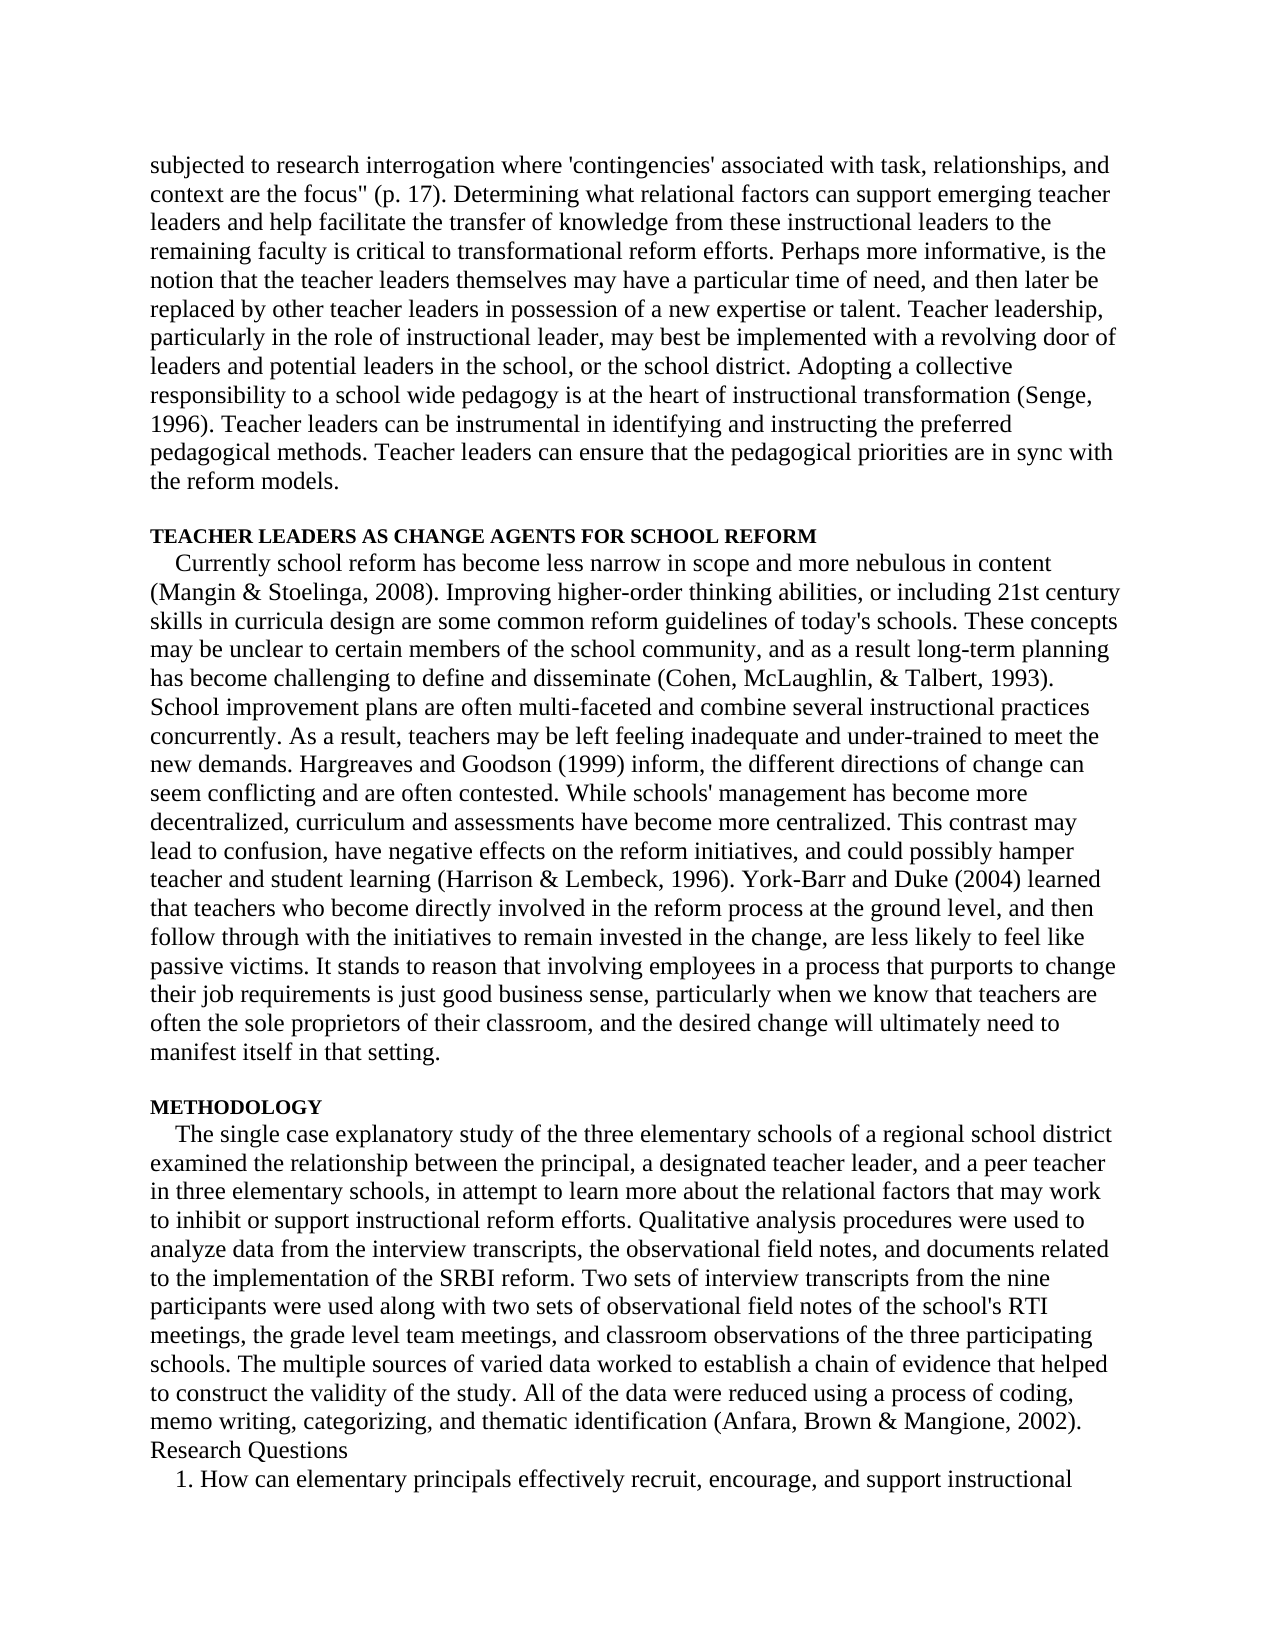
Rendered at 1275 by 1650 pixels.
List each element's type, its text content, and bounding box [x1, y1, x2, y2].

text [150, 1095, 1125, 1493]
text TEACHER LEADERS AS CHANGE AGENTS FOR SCHOOL REFORM Currently school reform has become less narrow in scope and more nebulous in content (Mangin & Stoelinga, 2008). Improving higher-order thinking abilities, or including 21st century skills in curricula design are some common reform guidelines of today's schools. These concepts may be unclear to certain members of the school community, and as a result long-term planning has become challenging to define and disseminate (Cohen, McLaughlin, & Talbert, 1993). School improvement plans are often multi-faceted and combine several instructional practices concurrently. As a result, teachers may be left feeling inadequate and under-trained to meet the new demands. Hargreaves and Goodson (1999) inform, the different directions of change can seem conflicting and are often contested. While schools' management has become more decentralized, curriculum and assessments have become more centralized. This contrast may lead to confusion, have negative effects on the reform initiatives, and could possibly hamper teacher and student learning (Harrison & Lembeck, 1996). York-Barr and Duke (2004) learned that teachers who become directly involved in the reform process at the ground level, and then follow through with the initiatives to remain invested in the change, are less likely to feel like passive victims. It stands to reason that involving employees in a process that purports to change their job requirements is just good business sense, particularly when we know that teachers are often the sole proprietors of their classroom, and the desired change will ultimately need to manifest itself in that setting. [150, 524, 1125, 1066]
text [150, 150, 1125, 495]
